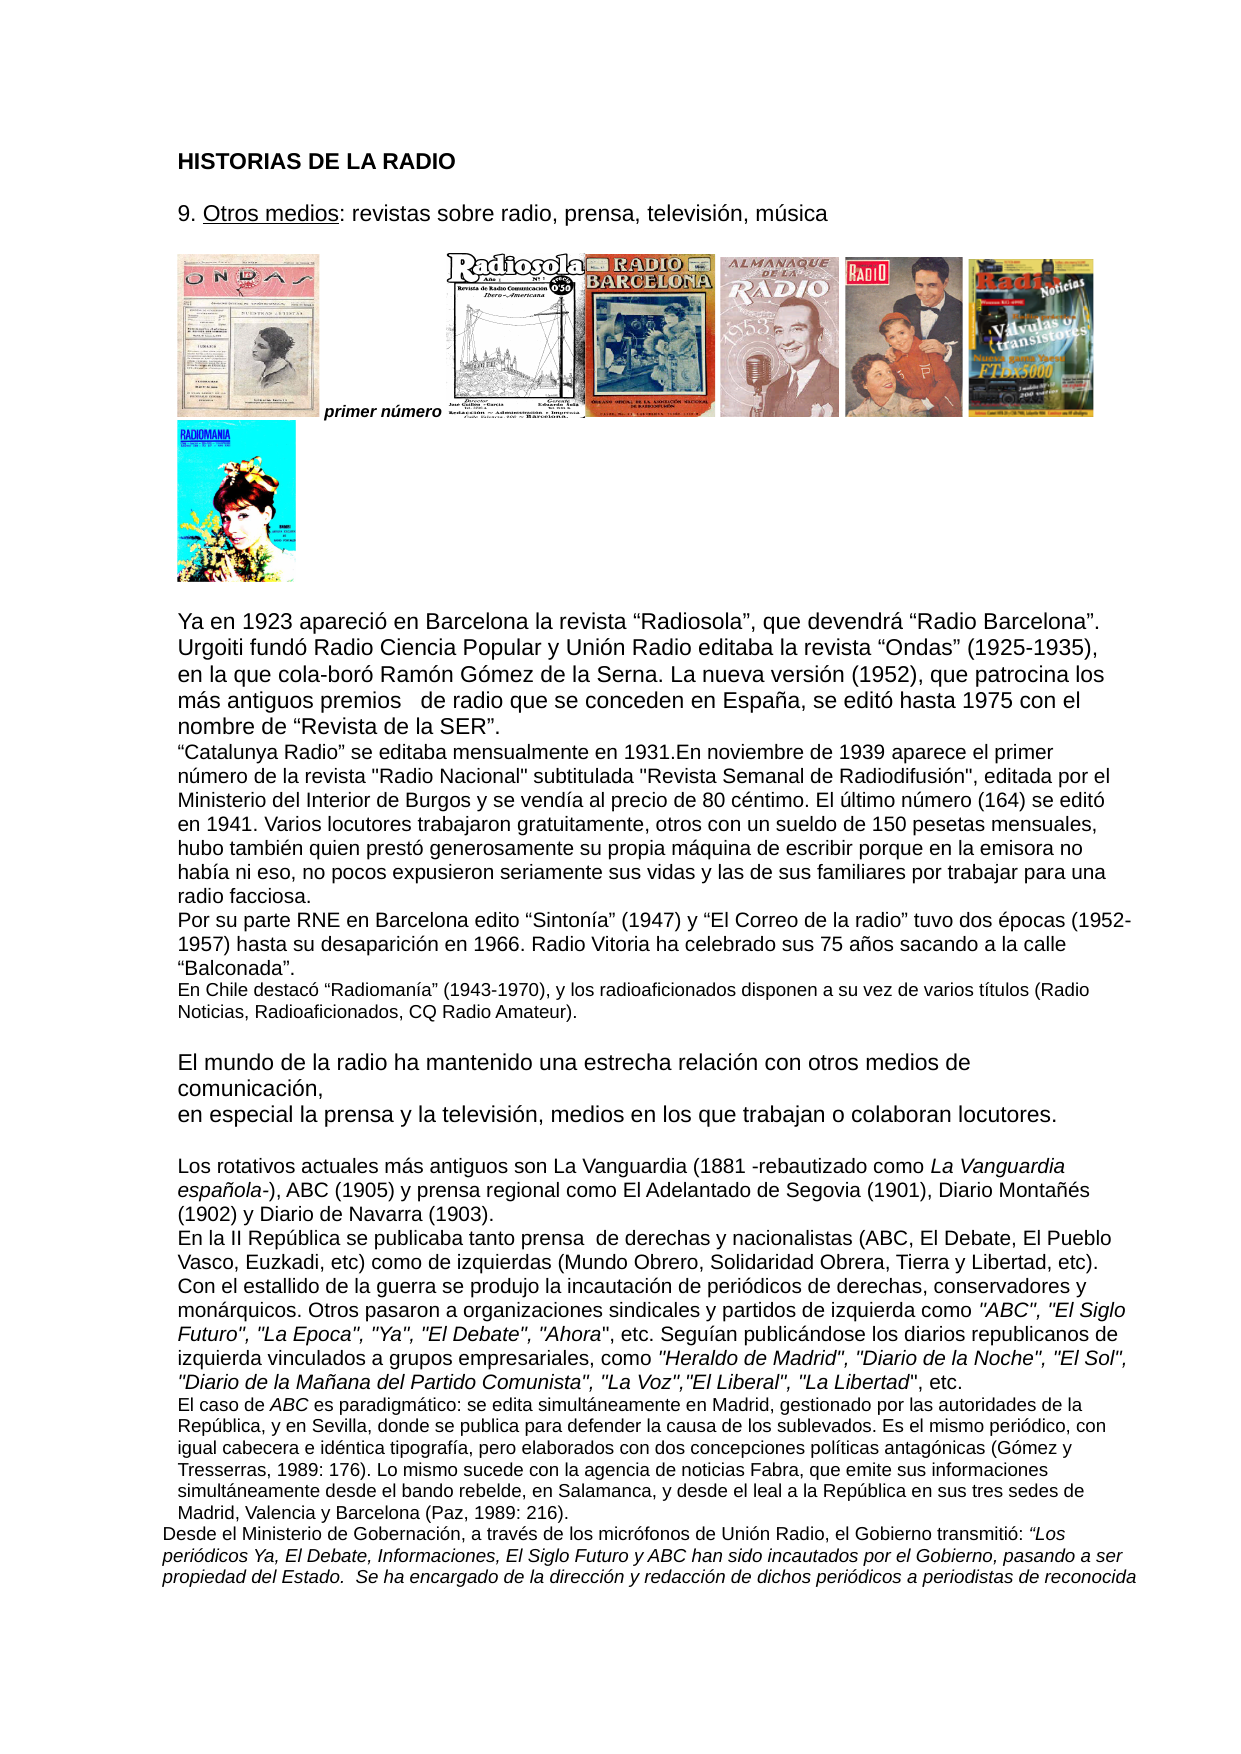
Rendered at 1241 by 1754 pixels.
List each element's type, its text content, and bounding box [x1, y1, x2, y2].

picture [968, 259, 1094, 417]
text Ya en 1923 apareció en Barcelona la revista “Radiosola”, que devendrá “Radio Barcelona”. Urgoiti fundó Radio Ciencia Popular y Unión Radio editaba la revista “Ondas” (1925-1935), en la que cola-boró Ramón Gómez de nueva versión (1952), que patrocina los más antiguos premios de radio que se conceden en España, se editó hasta 1975 con el nombre de “Revista de ”. [177, 608, 1106, 740]
picture [720, 257, 839, 417]
text Por su parte RNE en Barcelona edito “Sintonía” (1947) y “El Correo de la radio” tuvo dos épocas (1952-1957) hasta su desaparición en 1966. Radio Vitoria ha celebrado sus 75 años sacando a la calle “Balconada”. [177, 907, 1136, 979]
text 9. Otros medios: revistas sobre radio, prensa, televisión, música [177, 200, 1063, 227]
text En se publicaba tanto prensa de derechas y nacionalistas (ABC, El Debate, El Pueblo Vasco, Euzkadi, etc) como de izquierdas (Mundo Obrero, Solidaridad Obrera, Tierra y Libertad, etc). Con el estallido de la guerra se produjo la incautación de periódicos de derechas, conservadores y monárquicos. Otros pasaron a organizaciones sindicales y partidos de izquierda como "ABC", "El Siglo Futuro", "", "Ya", "El Debate", "Ahora", etc. Seguían publicándose los diarios republicanos de izquierda vinculados a grupos empresariales, como "Heraldo de Madrid", "Diario de ", "El Sol", "Diario de del Partido Comunista", "","El Liberal", "", etc. [177, 1226, 1135, 1394]
picture [177, 254, 320, 417]
text En Chile destacó “Radiomanía” (1943-1970), y los radioaficionados disponen a su vez de varios títulos (Radio Noticias, Radioaficionados, CQ Radio Amateur). [177, 979, 1136, 1022]
picture [845, 257, 963, 417]
text El caso de ABC es paradigmático: se edita simultáneamente en Madrid, gestionado por las autoridades de , y en Sevilla, donde se publica para defender la causa de los sublevados. Es el mismo periódico, con igual cabecera e idéntica tipografía, pero elaborados con dos concepciones políticas antagónicas (Gómez y Tresserras, 1989: 176). Lo mismo sucede con la agencia de noticias Fabra, que emite sus informaciones simultáneamente desde el bando rebelde, en Salamanca, y desde el leal a en sus tres sedes de Madrid, Valencia y Barcelona (Paz, 1989: 216). [177, 1394, 1120, 1523]
picture [585, 254, 715, 417]
text “Catalunya Radio” se editaba mensualmente en 1931.En noviembre de 1939 aparece el primer número de la revista "Radio Nacional" subtitulada "Revista Semanal de Radiodifusión", editada por el Ministerio del Interior de Burgos y se vendía al precio de 80 céntimo. El último número (164) se editó en 1941. Varios locutores trabajaron gratuitamente, otros con un sueldo de 150 pesetas mensuales, hubo también quien prestó generosamente su propia máquina de escribir porque en la emisora no había ni eso, no pocos expusieron seriamente sus vidas y las de sus familiares por trabajar para una radio facciosa. [177, 740, 1122, 907]
text Los rotativos actuales más antiguos son (1881 -rebautizado como española-), ABC (1905) y prensa regional como El Adelantado de Segovia (1901), Diario Montañés (1902) y Diario de Navarra (1903). [177, 1154, 1137, 1226]
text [162, 1523, 1137, 1588]
text en especial la prensa y la televisión, medios en los que trabajan o colaboran locutores. [177, 1101, 1063, 1128]
text HISTORIAS DE [177, 148, 1063, 174]
text El mundo de la radio ha mantenido una estrecha relación con otros medios de comunicación, [177, 1049, 1063, 1101]
